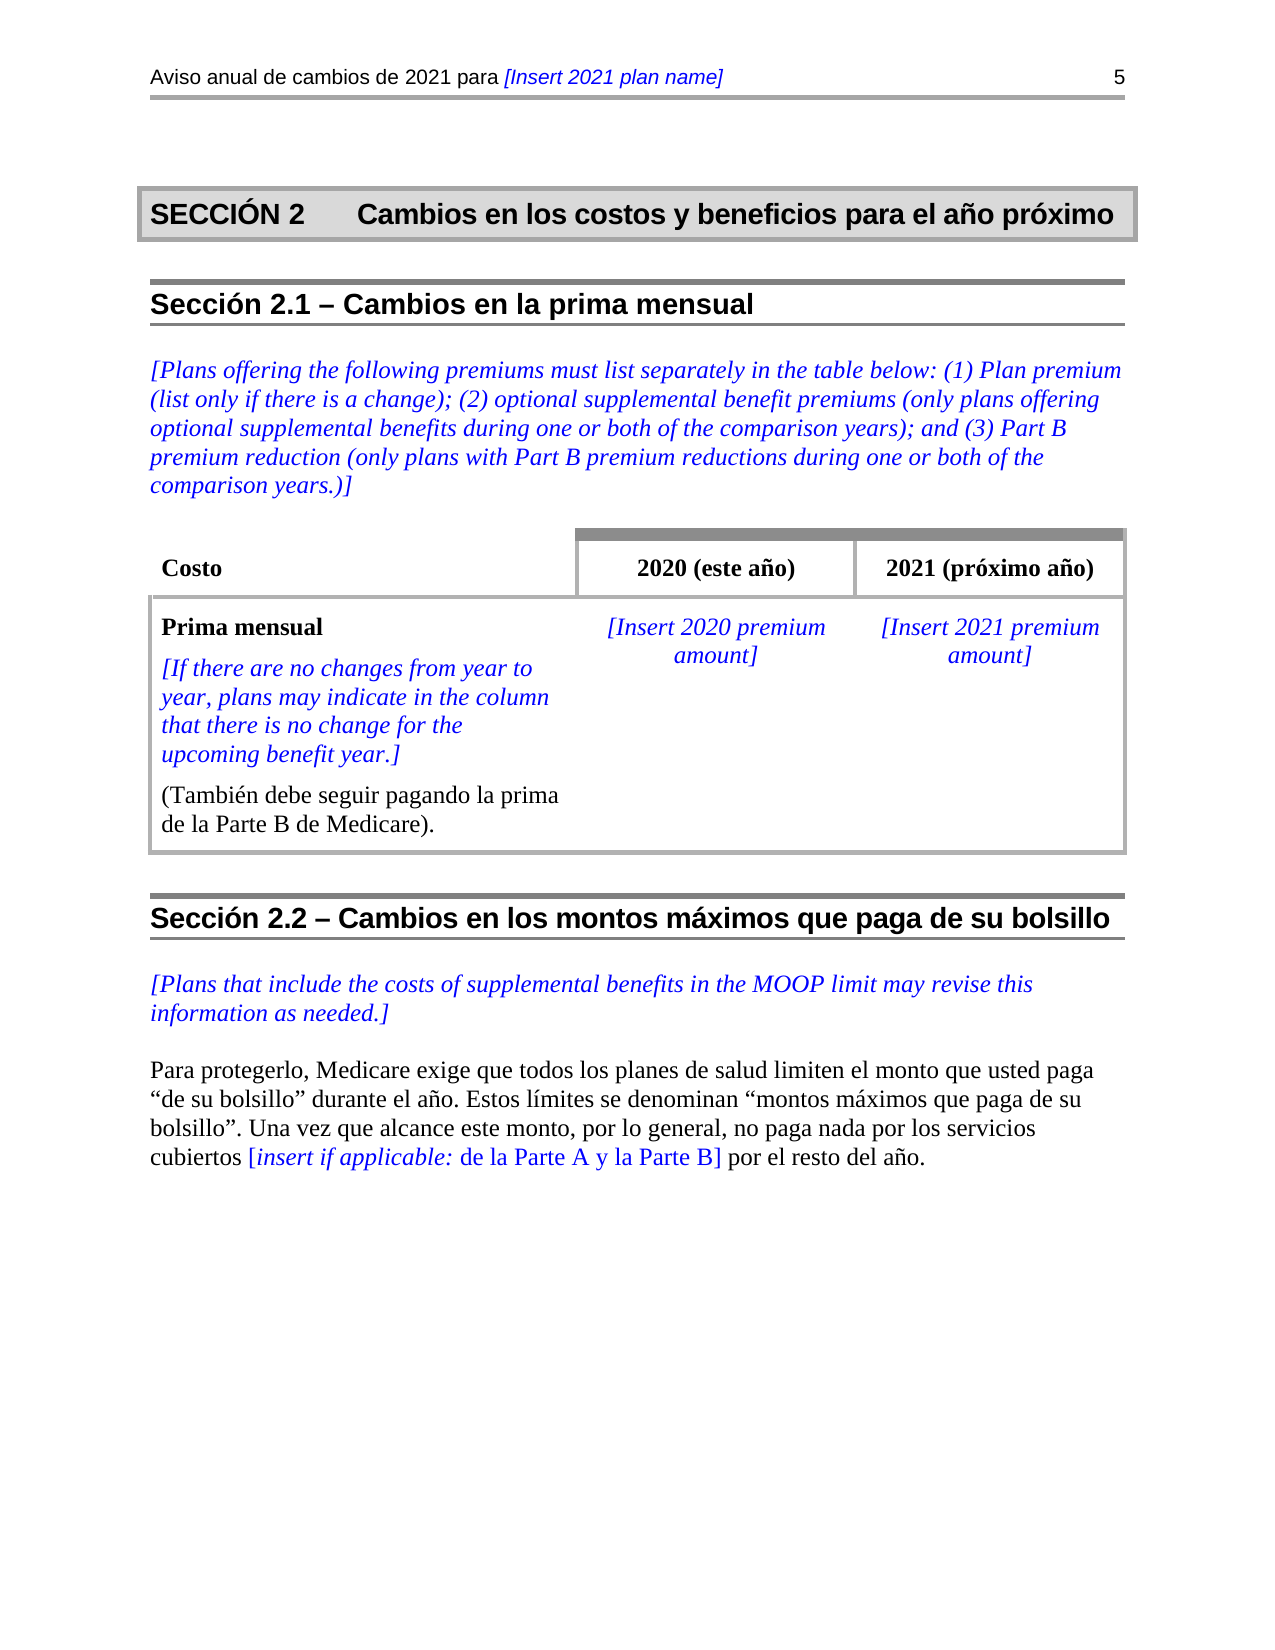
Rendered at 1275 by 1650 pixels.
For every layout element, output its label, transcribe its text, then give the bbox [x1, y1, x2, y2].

table_cell [Insert 2021 premium amount] [855, 599, 1123, 850]
table_cell Prima mensual [If there are no changes from year to year, plans may indicate in the column that there is no change for the upcoming benefit year.] (También debe seguir pagando la prima de la Parte B de Medicare). [152, 596, 577, 850]
subtitle SECCIÓN 2 Cambios en los costos y beneficios para el año próximo [142, 191, 1133, 237]
table_header 2021 (próximo año) [857, 541, 1123, 594]
text [Plans offering the following premiums must list separately in the table below: (1) Plan premium (list only if there is a change); (2) optional supplemental benefit premiums (only plans offering optional supplemental benefits during one or both of the comparison years); and (3) Part B premium reduction (only plans with Part B premium reductions during one or both of the comparison years.)] [150, 355, 1125, 499]
table_header Costo [150, 528, 575, 594]
subtitle Sección 2.1 – Cambios en la prima mensual [150, 285, 1125, 323]
text Para protegerlo, Medicare exige que todos los planes de salud limiten el monto que usted paga “de su bolsillo” durante el año. Estos límites se denominan “montos máximos que paga de su bolsillo”. Una vez que alcance este monto, por lo general, no paga nada por los servicios cubiertos [insert if applicable: de la Parte A y la Parte B] por el resto del año. [150, 1056, 1125, 1171]
table_cell [Insert 2020 premium amount] [577, 599, 855, 850]
text [Plans that include the costs of supplemental benefits in the MOOP limit may revise this information as needed.] [150, 969, 1125, 1026]
table_header 2020 (este año) [579, 541, 853, 594]
subtitle Sección 2.2 – Cambios en los montos máximos que paga de su bolsillo [150, 899, 1125, 937]
